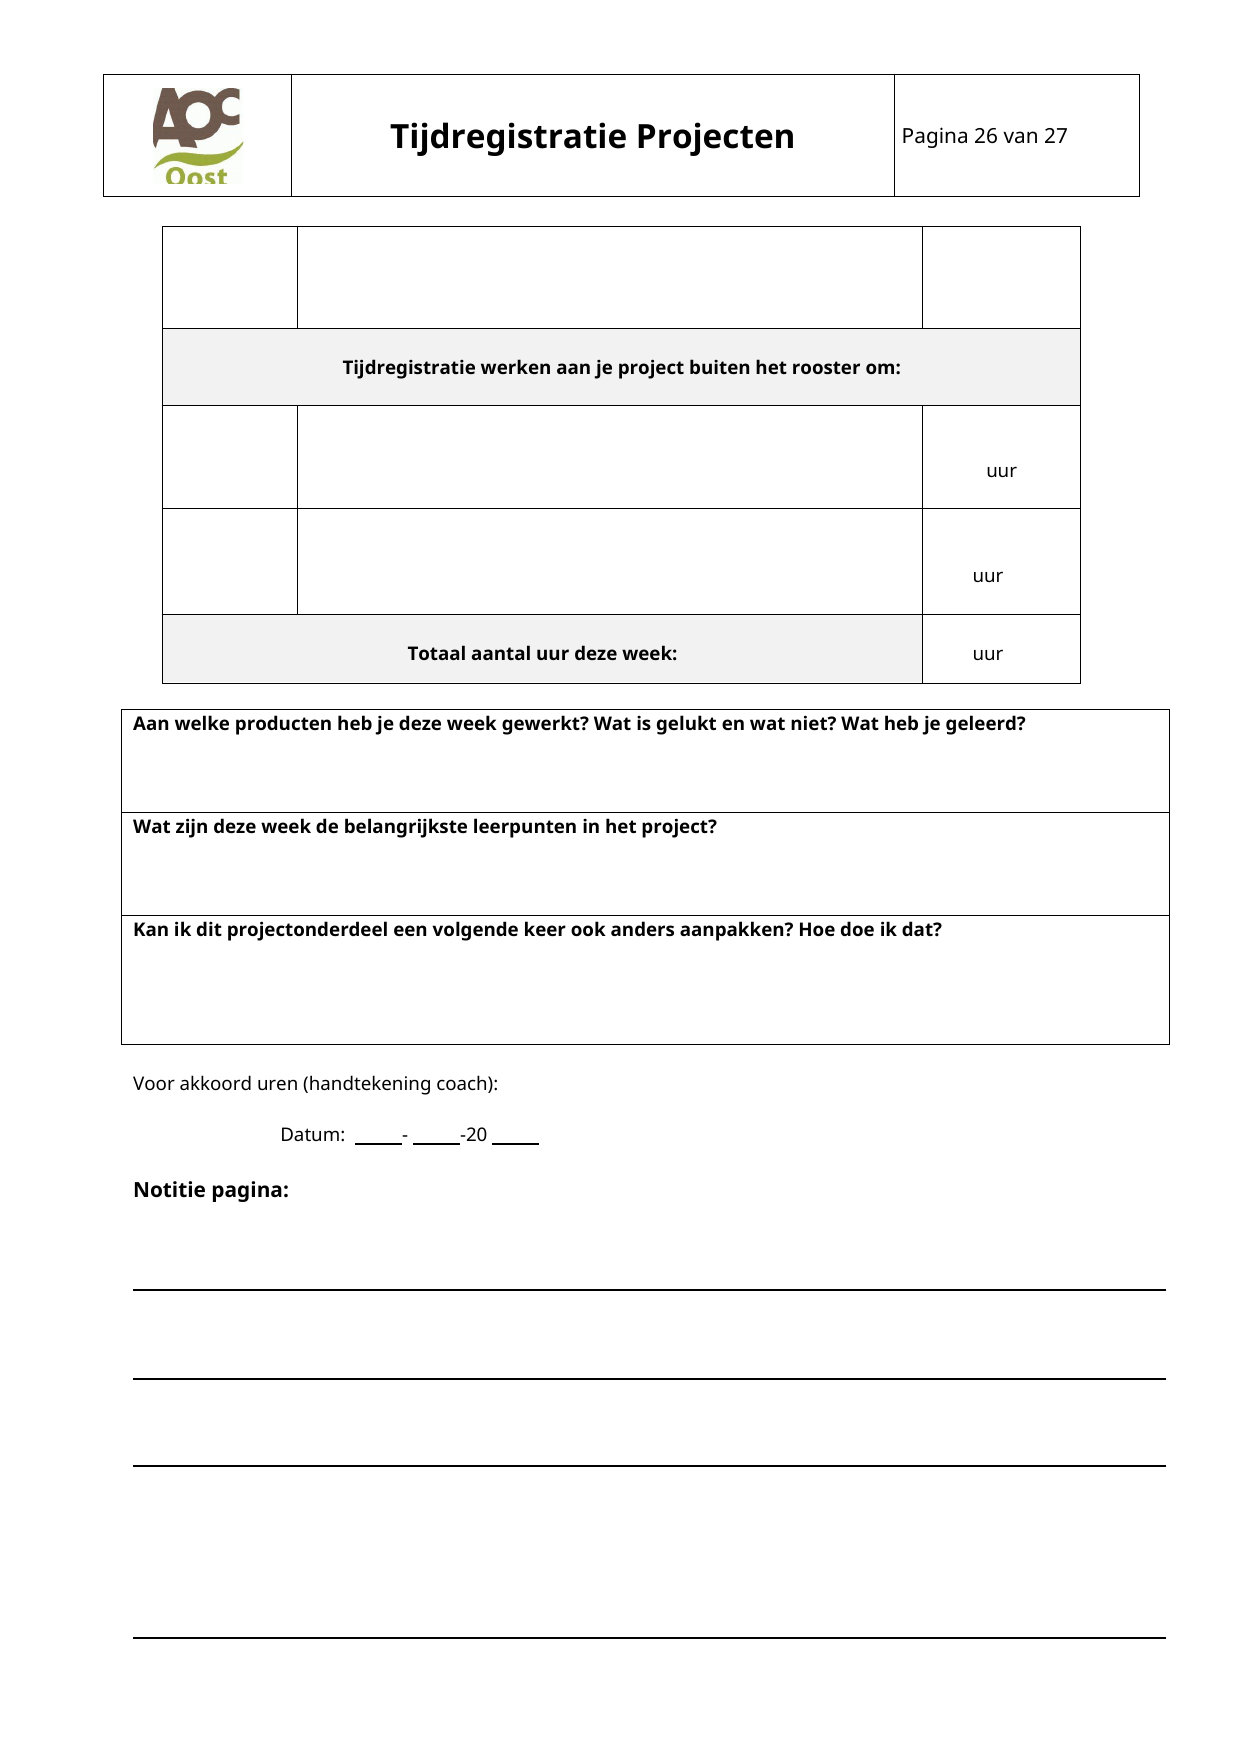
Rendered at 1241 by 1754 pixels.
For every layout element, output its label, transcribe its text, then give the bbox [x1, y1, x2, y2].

table_cell Kan ik dit projectonderdeel een volgende keer ook anders aanpakken? Hoe doe ik dat? [122, 916, 1169, 1044]
table_cell uur [923, 615, 1080, 682]
table_cell uur [923, 509, 1080, 614]
table_cell uur [923, 406, 1080, 507]
table_cell Totaal aantal uur deze week: [163, 615, 922, 682]
text Voor akkoord uren (handtekening coach): [133, 1070, 1166, 1096]
text Notitie pagina: [133, 1175, 1166, 1204]
table_cell [163, 509, 297, 614]
picture [152, 88, 244, 183]
table_cell [163, 406, 297, 507]
table_cell [298, 406, 922, 507]
table_cell Tijdregistratie werken aan je project buiten het rooster om: [163, 329, 1080, 405]
table_cell Wat zijn deze week de belangrijkste leerpunten in het project? [122, 813, 1169, 915]
table_cell [923, 227, 1080, 328]
text Datum: - -20 [133, 1121, 1166, 1147]
table_header Aan welke producten heb je deze week gewerkt? Wat is gelukt en wat niet? Wat heb je geleerd? [122, 710, 1169, 812]
table_cell [298, 509, 922, 614]
table_cell [298, 227, 922, 328]
table_cell [163, 227, 297, 328]
